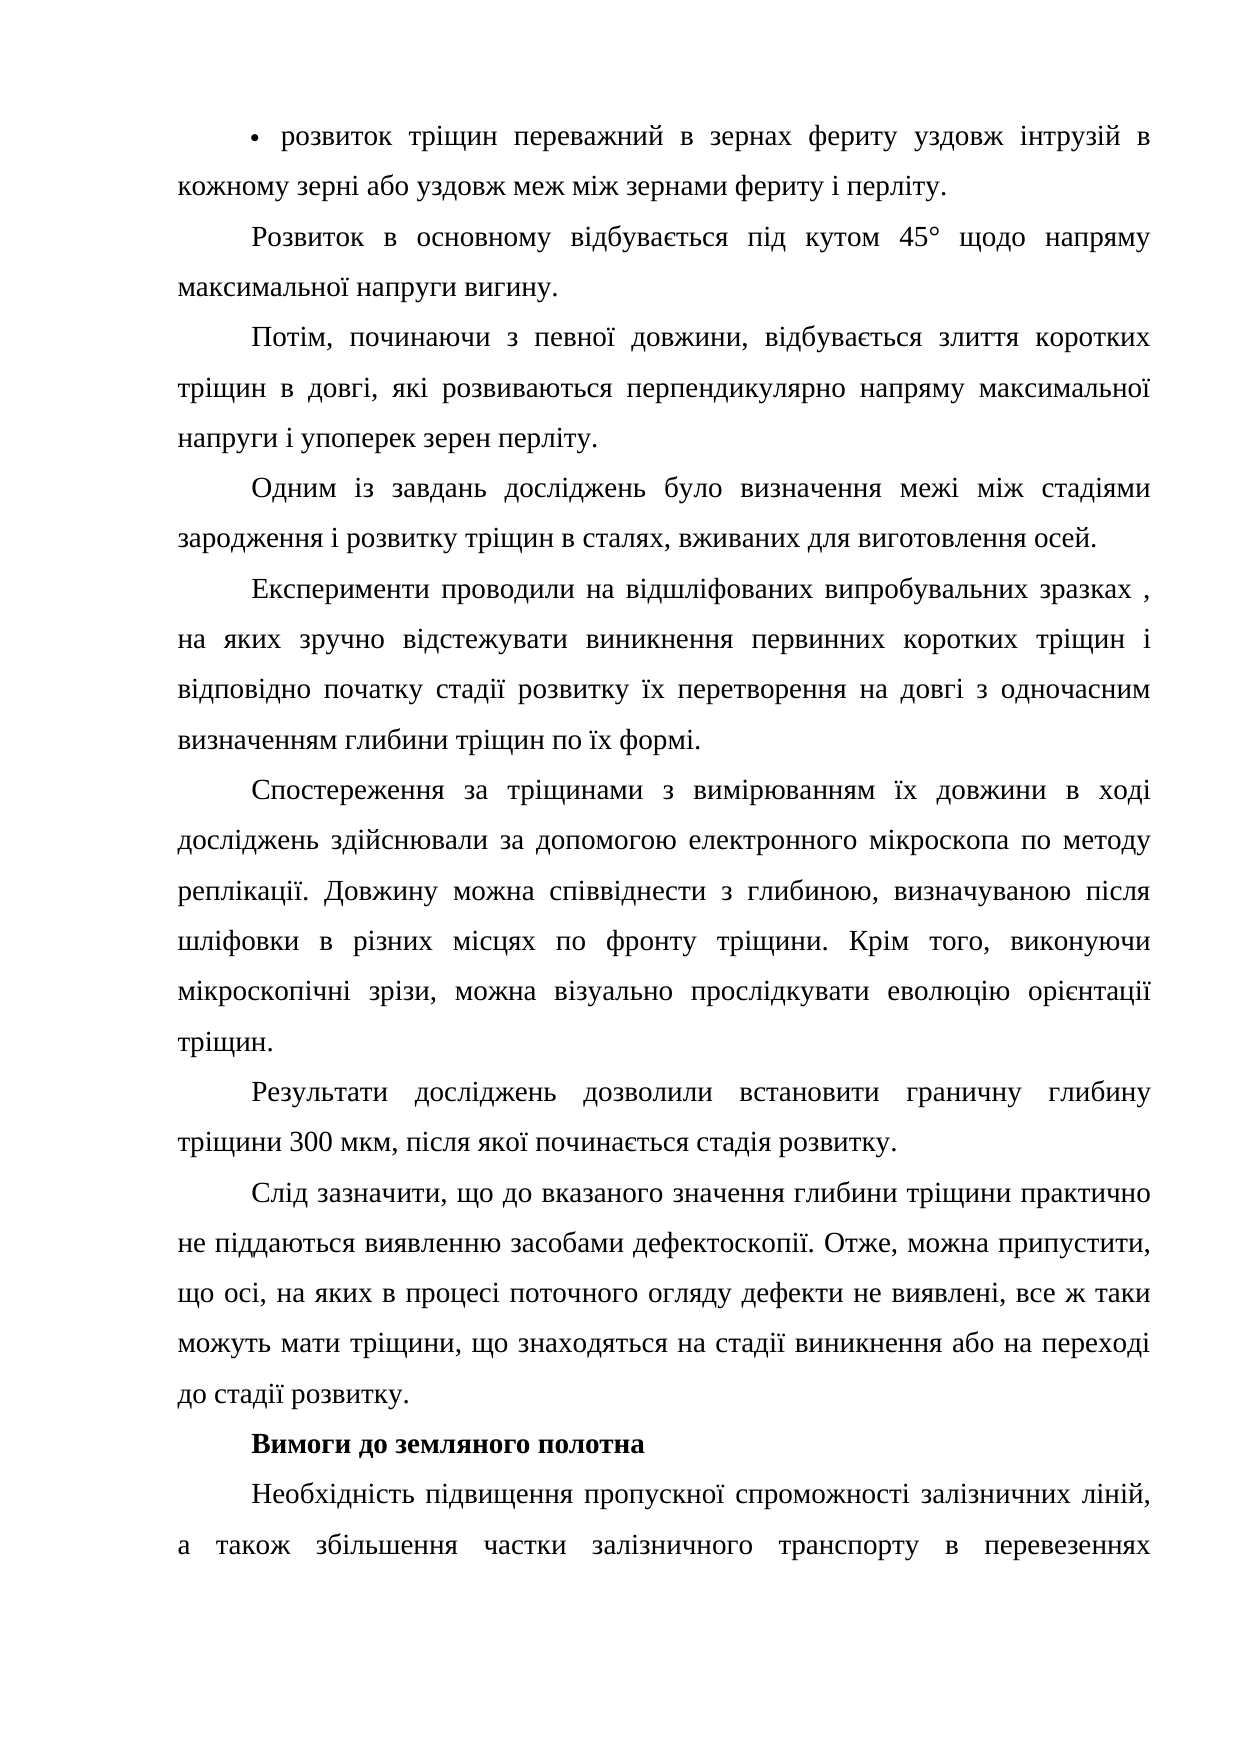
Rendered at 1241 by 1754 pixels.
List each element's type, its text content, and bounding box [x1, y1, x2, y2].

text Результати досліджень дозволили встановити граничну глибину тріщини 300 мкм, після якої починається стадія розвитку. [177, 1074, 1152, 1158]
list розвиток тріщин переважний в зернах фериту уздовж інтрузій в кожному зерні або уздовж меж між зернами фериту і перліту. [177, 118, 1152, 202]
text Слід зазначити, що до вказаного значення глибини тріщини практично не піддаються виявленню засобами дефектоскопії. Отже, можна припустити, що осі, на яких в процесі поточного огляду дефекти не виявлені, все ж таки можуть мати тріщини, що знаходяться на стадії виникнення або на переході до стадії розвитку. [177, 1175, 1152, 1409]
text Потім, починаючи з певної довжини, відбувається злиття коротких тріщин в довгі, які розвиваються перпендикулярно напряму максимальної напруги і упоперек зерен перліту. [177, 319, 1152, 453]
text Експерименти проводили на відшліфованих випробувальних зразках , на яких зручно відстежувати виникнення первинних коротких тріщин і відповідно початку стадії розвитку їх перетворення на довгі з одночасним визначенням глибини тріщин по їх формі. [177, 571, 1152, 755]
text Одним із завдань досліджень було визначення межі між стадіями зародження і розвитку тріщин в сталях, вживаних для виготовлення осей. [177, 470, 1152, 554]
text Розвиток в основному відбувається під кутом 45° щодо напряму максимальної напруги вигину. [177, 219, 1152, 303]
text Спостереження за тріщинами з вимірюванням їх довжини в ході досліджень здійснювали за допомогою електронного мікроскопа по методу реплікації. Довжину можна співвіднести з глибиною, визначуваною після шліфовки в різних місцях по фронту тріщини. Крім того, виконуючи мікроскопічні зрізи, можна візуально прослідкувати еволюцію орієнтації тріщин. [177, 772, 1152, 1057]
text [177, 1477, 1152, 1560]
subtitle Вимоги до земляного полотна [177, 1426, 1152, 1460]
